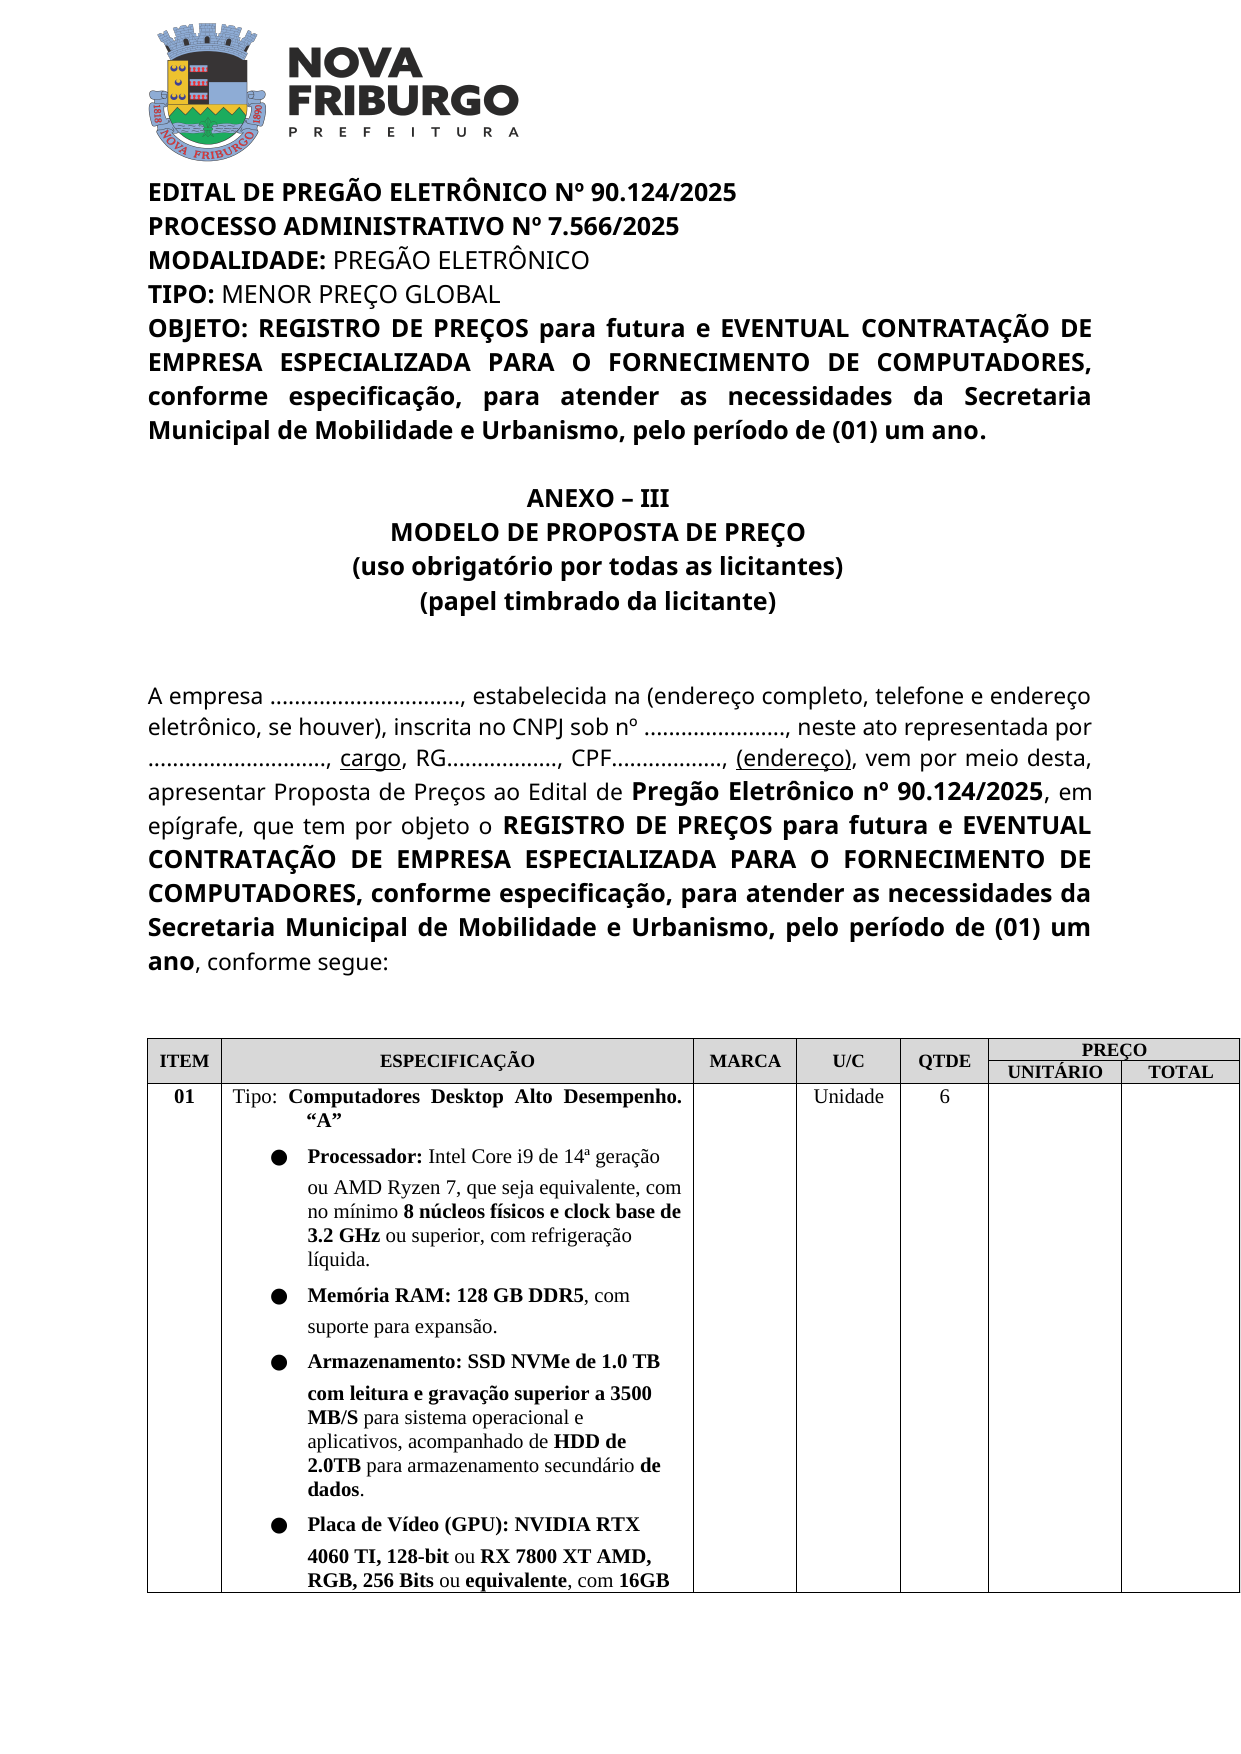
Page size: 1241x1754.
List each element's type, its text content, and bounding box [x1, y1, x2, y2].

table_cell 6 [901, 1084, 988, 1592]
table_header ITEM [148, 1039, 221, 1083]
table_cell 01 [148, 1084, 221, 1592]
table_cell Unidade [797, 1084, 900, 1592]
text TIPO: MENOR PREÇO GLOBAL [148, 277, 1092, 311]
table_header ESPECIFICAÇÃO [222, 1039, 693, 1083]
table_cell [694, 1084, 796, 1592]
table_cell TOTAL [1122, 1061, 1239, 1083]
table_cell [1122, 1084, 1239, 1592]
text EDITAL DE PREGÃO ELETRÔNICO Nº 90.124/2025 [148, 174, 1092, 208]
table_header PREÇO [989, 1039, 1239, 1060]
picture [135, 17, 532, 163]
text (papel timbrado da licitante) [103, 583, 1092, 617]
text ANEXO – III [103, 481, 1092, 515]
text OBJETO: REGISTRO DE PREÇOS para futura e EVENTUAL CONTRATAÇÃO DE EMPRESA ESPECIALIZADA PARA O FORNECIMENTO DE COMPUTADORES, conforme especificação, para atender as necessidades da Secretaria Municipal de Mobilidade e Urbanismo, pelo período de (01) um ano. [148, 311, 1092, 447]
text A empresa ..............................., estabelecida na (endereço completo, telefone e endereço eletrônico, se houver), inscrita no CNPJ sob nº ......................., neste ato representada por ............................., cargo, RG.................., CPF.................., (endereço), vem por meio desta, apresentar Proposta de Preços ao Edital de Pregão Eletrônico nº 90.124/2025, em epígrafe, que tem por objeto o REGISTRO DE PREÇOS para futura e EVENTUAL CONTRATAÇÃO DE EMPRESA ESPECIALIZADA PARA O FORNECIMENTO DE COMPUTADORES, conforme especificação, para atender as necessidades da Secretaria Municipal de Mobilidade e Urbanismo, pelo período de (01) um ano, conforme segue: [148, 680, 1092, 978]
text PROCESSO ADMINISTRATIVO Nº 7.566/2025 [148, 208, 1092, 242]
text MODALIDADE: PREGÃO ELETRÔNICO [148, 242, 1092, 277]
table_header U/C [797, 1039, 900, 1083]
text (uso obrigatório por todas as licitantes) [103, 549, 1092, 583]
table_cell [989, 1084, 1121, 1592]
table_header QTDE [901, 1039, 988, 1083]
table_cell UNITÁRIO [989, 1061, 1121, 1083]
text Modelo de proposta DE PREÇO [103, 515, 1092, 549]
table_header MARCA [694, 1039, 796, 1083]
